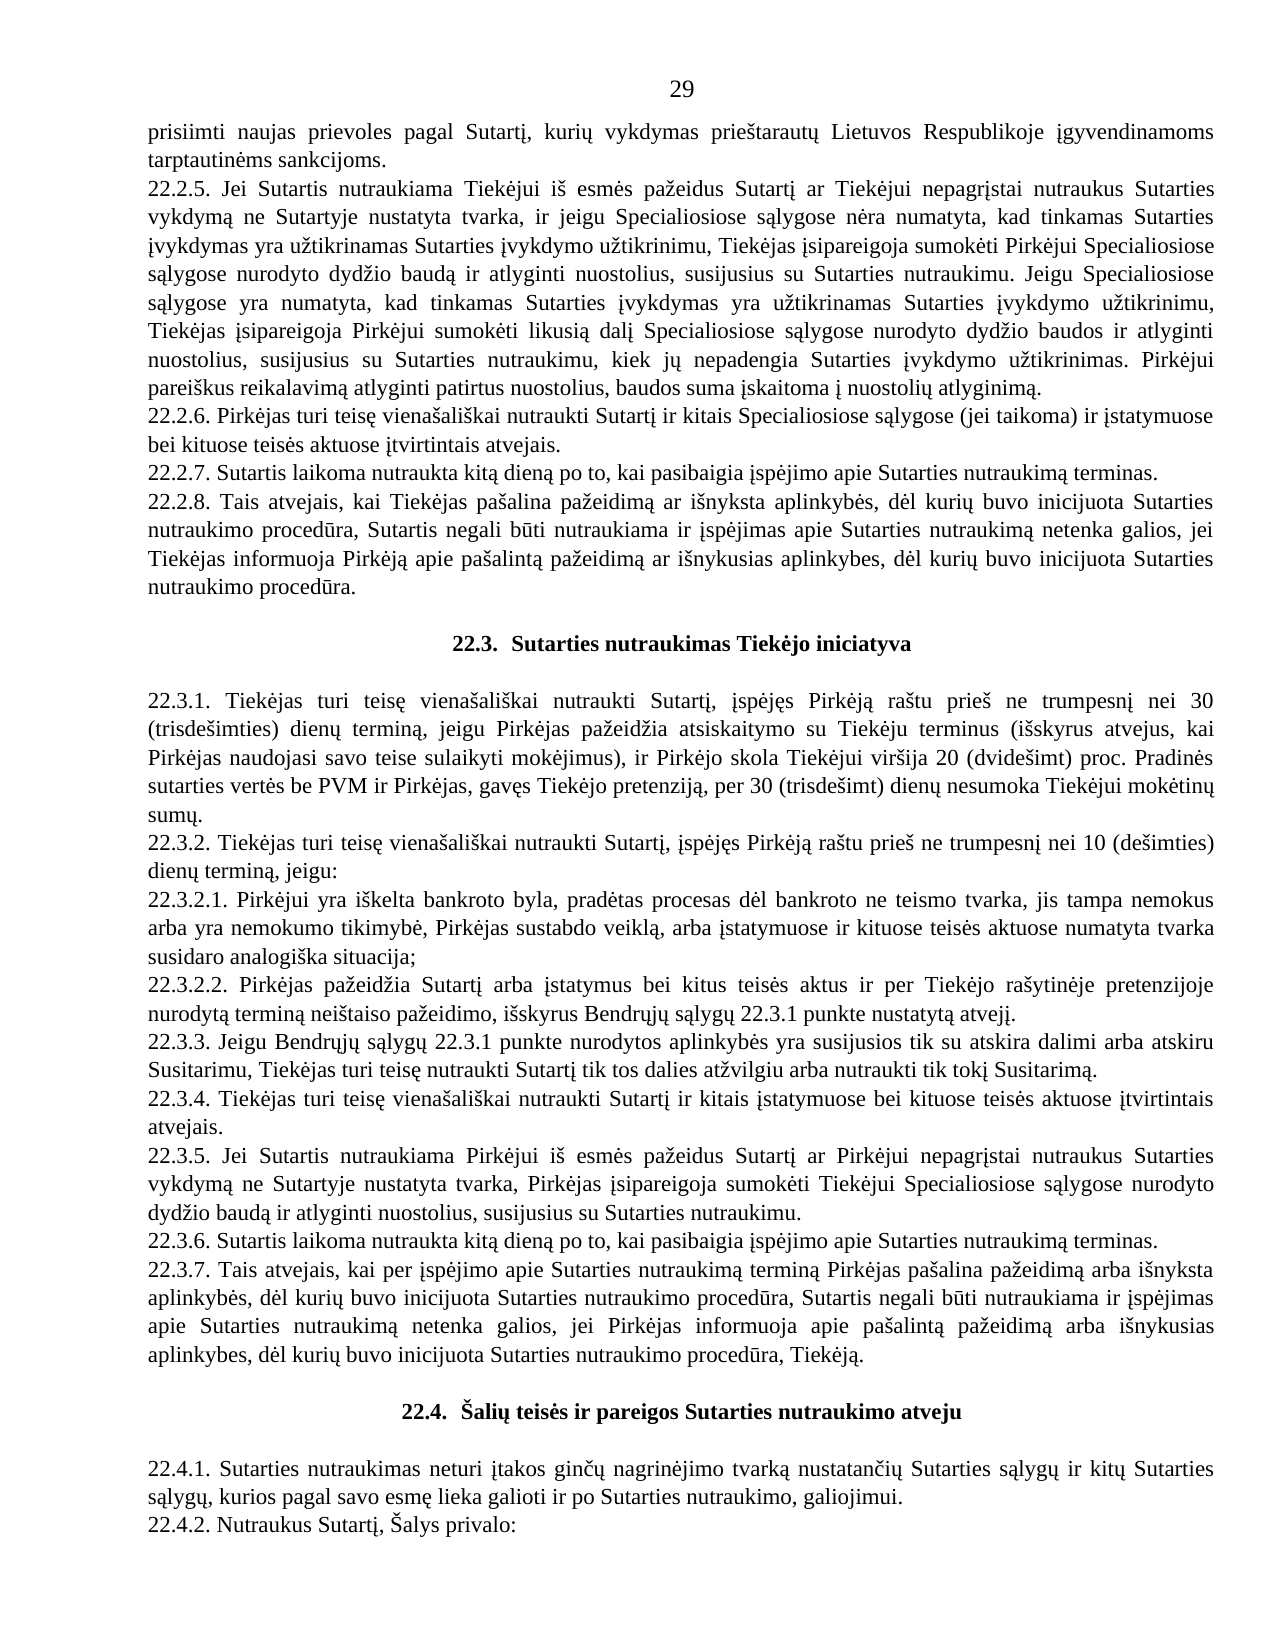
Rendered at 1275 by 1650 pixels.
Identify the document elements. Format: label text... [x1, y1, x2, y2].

text 22.4. Šalių teisės ir pareigos Sutarties nutraukimo atveju [148, 1398, 1216, 1424]
text 22.2.8. Tais atvejais, kai Tiekėjas pašalina pažeidimą ar išnyksta aplinkybės, dėl kurių buvo inicijuota Sutarties nutraukimo procedūra, Sutartis negali būti nutraukiama ir įspėjimas apie Sutarties nutraukimą netenka galios, jei Tiekėjas informuoja Pirkėją apie pašalintą pažeidimą ar išnykusias aplinkybes, dėl kurių buvo inicijuota Sutarties nutraukimo procedūra. [148, 488, 1216, 599]
text 22.2.6. Pirkėjas turi teisę vienašališkai nutraukti Sutartį ir kitais Specialiosiose sąlygose (jei taikoma) ir įstatymuose bei kituose teisės aktuose įtvirtintais atvejais. [148, 402, 1216, 457]
text 22.3.2.2. Pirkėjas pažeidžia Sutartį arba įstatymus bei kitus teisės aktus ir per Tiekėjo rašytinėje pretenzijoje nurodytą terminą neištaiso pažeidimo, išskyrus Bendrųjų sąlygų 22.3.1 punkte nustatytą atvejį. [148, 971, 1216, 1026]
text 22.3.5. Jei Sutartis nutraukiama Pirkėjui iš esmės pažeidus Sutartį ar Pirkėjui nepagrįstai nutraukus Sutarties vykdymą ne Sutartyje nustatyta tvarka, Pirkėjas įsipareigoja sumokėti Tiekėjui Specialiosiose sąlygose nurodyto dydžio baudą ir atlyginti nuostolius, susijusius su Sutarties nutraukimu. [148, 1142, 1216, 1225]
text 22.3.2. Tiekėjas turi teisę vienašališkai nutraukti Sutartį, įspėjęs Pirkėją raštu prieš ne trumpesnį nei 10 (dešimties) dienų terminą, jeigu: [148, 829, 1216, 884]
text 22.3.6. Sutartis laikoma nutraukta kitą dieną po to, kai pasibaigia įspėjimo apie Sutarties nutraukimą terminas. [148, 1227, 1216, 1253]
text 22.3.7. Tais atvejais, kai per įspėjimo apie Sutarties nutraukimą terminą Pirkėjas pašalina pažeidimą arba išnyksta aplinkybės, dėl kurių buvo inicijuota Sutarties nutraukimo procedūra, Sutartis negali būti nutraukiama ir įspėjimas apie Sutarties nutraukimą netenka galios, jei Pirkėjas informuoja apie pašalintą pažeidimą arba išnykusias aplinkybes, dėl kurių buvo inicijuota Sutarties nutraukimo procedūra, Tiekėją. [148, 1256, 1216, 1367]
text 22.3.3. Jeigu Bendrųjų sąlygų 22.3.1 punkte nurodytos aplinkybės yra susijusios tik su atskira dalimi arba atskiru Susitarimu, Tiekėjas turi teisę nutraukti Sutartį tik tos dalies atžvilgiu arba nutraukti tik tokį Susitarimą. [148, 1028, 1216, 1083]
text 22.2.7. Sutartis laikoma nutraukta kitą dieną po to, kai pasibaigia įspėjimo apie Sutarties nutraukimą terminas. [148, 459, 1216, 486]
text 22.3.4. Tiekėjas turi teisę vienašališkai nutraukti Sutartį ir kitais įstatymuose bei kituose teisės aktuose įtvirtintais atvejais. [148, 1085, 1216, 1140]
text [148, 118, 1216, 173]
text 22.3.2.1. Pirkėjui yra iškelta bankroto byla, pradėtas procesas dėl bankroto ne teismo tvarka, jis tampa nemokus arba yra nemokumo tikimybė, Pirkėjas sustabdo veiklą, arba įstatymuose ir kituose teisės aktuose numatyta tvarka susidaro analogiška situacija; [148, 886, 1216, 969]
text 22.4.2. Nutraukus Sutartį, Šalys privalo: [148, 1512, 1216, 1538]
text 22.4.1. Sutarties nutraukimas neturi įtakos ginčų nagrinėjimo tvarką nustatančių Sutarties sąlygų ir kitų Sutarties sąlygų, kurios pagal savo esmę lieka galioti ir po Sutarties nutraukimo, galiojimui. [148, 1455, 1216, 1509]
text 22.3. Sutarties nutraukimas Tiekėjo iniciatyva [148, 630, 1216, 656]
text 22.2.5. Jei Sutartis nutraukiama Tiekėjui iš esmės pažeidus Sutartį ar Tiekėjui nepagrįstai nutraukus Sutarties vykdymą ne Sutartyje nustatyta tvarka, ir jeigu Specialiosiose sąlygose nėra numatyta, kad tinkamas Sutarties įvykdymas yra užtikrinamas Sutarties įvykdymo užtikrinimu, Tiekėjas įsipareigoja sumokėti Pirkėjui Specialiosiose sąlygose nurodyto dydžio baudą ir atlyginti nuostolius, susijusius su Sutarties nutraukimu. Jeigu Specialiosiose sąlygose yra numatyta, kad tinkamas Sutarties įvykdymas yra užtikrinamas Sutarties įvykdymo užtikrinimu, Tiekėjas įsipareigoja Pirkėjui sumokėti likusią dalį Specialiosiose sąlygose nurodyto dydžio baudos ir atlyginti nuostolius, susijusius su Sutarties nutraukimu, kiek jų nepadengia Sutarties įvykdymo užtikrinimas. Pirkėjui pareiškus reikalavimą atlyginti patirtus nuostolius, baudos suma įskaitoma į nuostolių atlyginimą. [148, 175, 1216, 400]
text 22.3.1. Tiekėjas turi teisę vienašališkai nutraukti Sutartį, įspėjęs Pirkėją raštu prieš ne trumpesnį nei 30 (trisdešimties) dienų terminą, jeigu Pirkėjas pažeidžia atsiskaitymo su Tiekėju terminus (išskyrus atvejus, kai Pirkėjas naudojasi savo teise sulaikyti mokėjimus), ir Pirkėjo skola Tiekėjui viršija 20 (dvidešimt) proc. Pradinės sutarties vertės be PVM ir Pirkėjas, gavęs Tiekėjo pretenziją, per 30 (trisdešimt) dienų nesumoka Tiekėjui mokėtinų sumų. [148, 687, 1216, 827]
